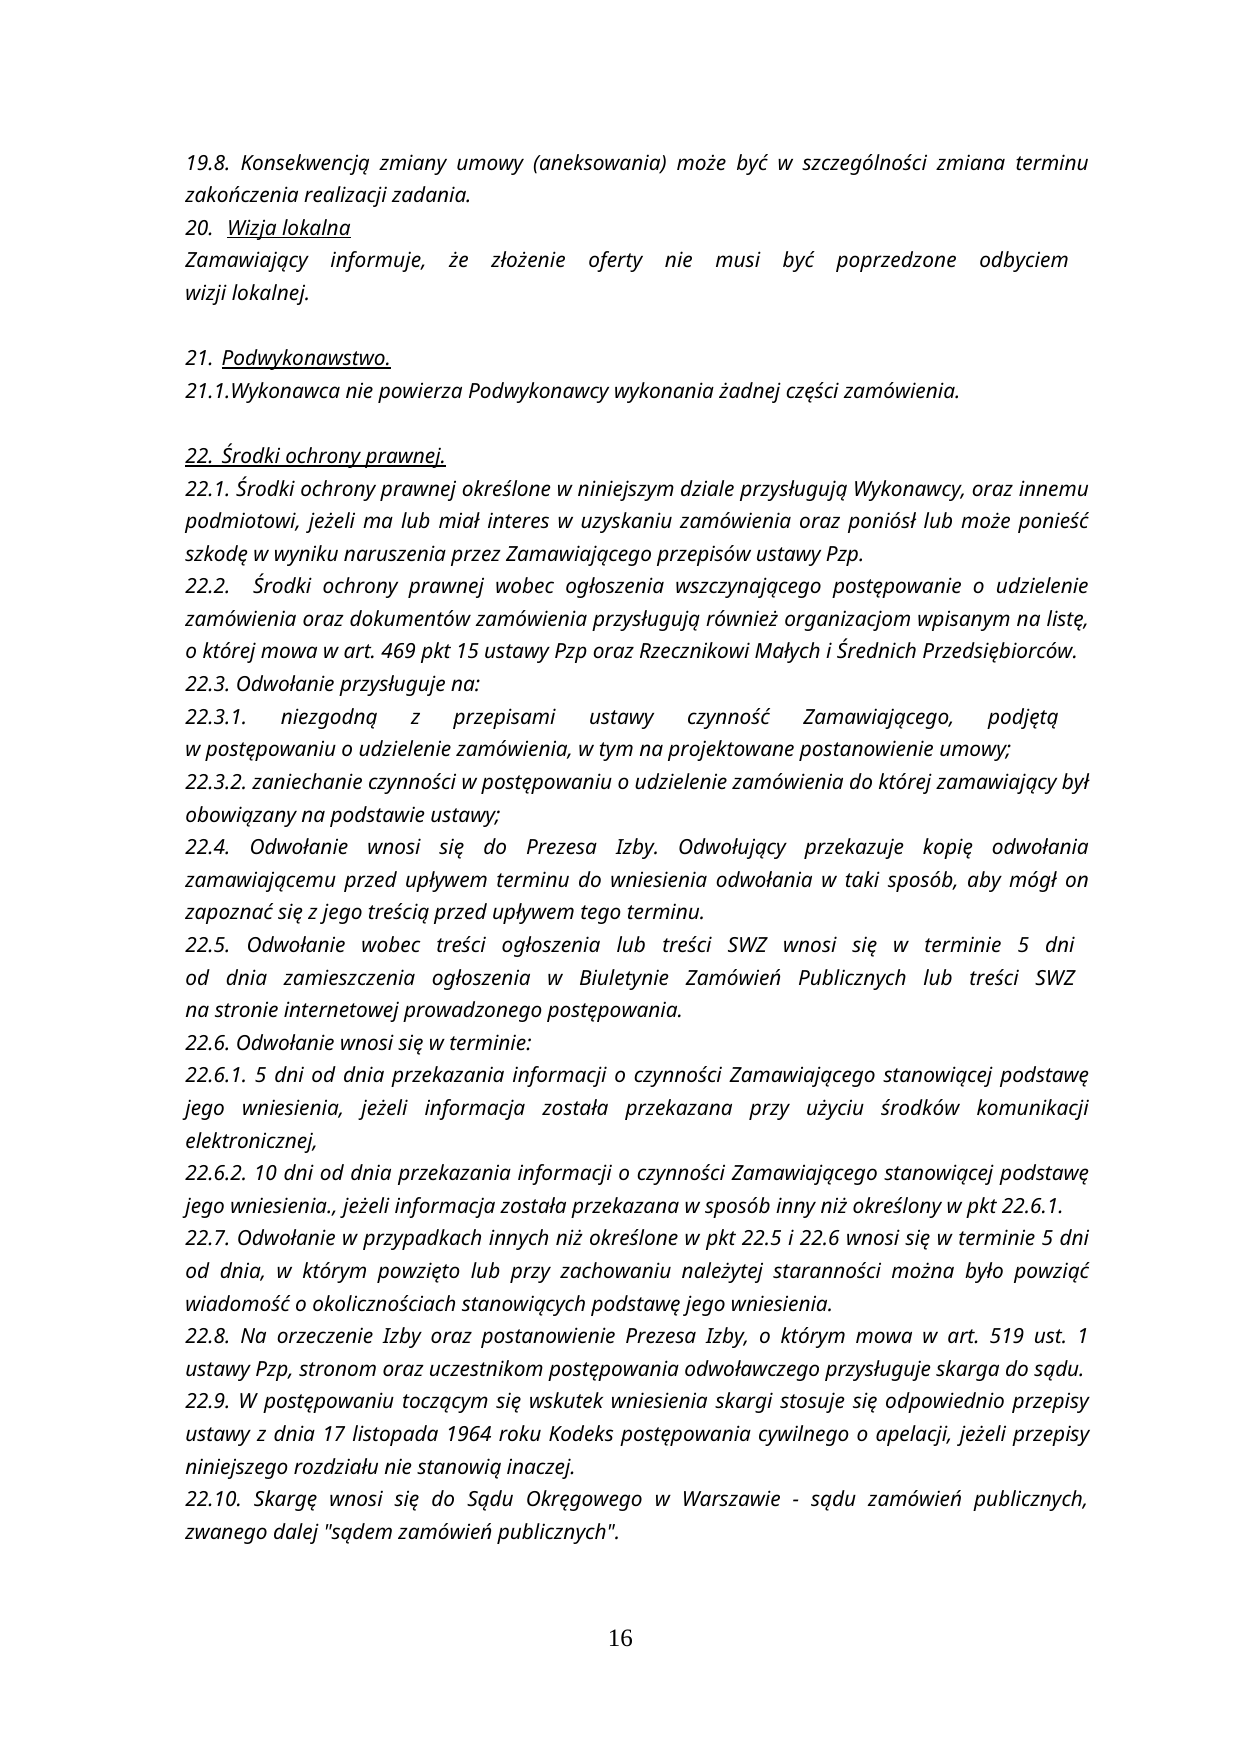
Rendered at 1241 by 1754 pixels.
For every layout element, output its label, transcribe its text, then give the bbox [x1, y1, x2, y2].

text 22.10. Skargę wnosi się do Sądu Okręgowego w Warszawie - sądu zamówień publicznych, zwanego dalej "sądem zamówień publicznych". [185, 1484, 1093, 1545]
text 22.4. Odwołanie wnosi się do Prezesa Izby. Odwołujący przekazuje kopię odwołania zamawiającemu przed upływem terminu do wniesienia odwołania w taki sposób, aby mógł on zapoznać się z jego treścią przed upływem tego terminu. [185, 832, 1093, 926]
text 21.1.Wykonawca nie powierza Podwykonawcy wykonania żadnej części zamówienia. [185, 376, 1093, 404]
text 22.3. Odwołanie przysługuje na: [185, 669, 1093, 698]
text 22.1. Środki ochrony prawnej określone w niniejszym dziale przysługują Wykonawcy, oraz innemu podmiotowi, jeżeli ma lub miał interes w uzyskaniu zamówienia oraz poniósł lub może ponieść szkodę w wyniku naruszenia przez Zamawiającego przepisów ustawy Pzp. [185, 474, 1093, 567]
text 20. Wizja lokalna [185, 213, 1093, 241]
text 22.7. Odwołanie w przypadkach innych niż określone w pkt 22.5 i 22.6 wnosi się w terminie 5 dni od dnia, w którym powzięto lub przy zachowaniu należytej staranności można było powziąć wiadomość o okolicznościach stanowiących podstawę jego wniesienia. [185, 1223, 1093, 1317]
text 22.3.2. zaniechanie czynności w postępowaniu o udzielenie zamówienia do której zamawiający był obowiązany na podstawie ustawy; [185, 767, 1093, 828]
text 22. Środki ochrony prawnej. [185, 441, 1093, 469]
text Zamawiający informuje, że złożenie oferty nie musi być poprzedzone odbyciem wizji lokalnej. [185, 245, 1093, 306]
text 22.2. Środki ochrony prawnej wobec ogłoszenia wszczynającego postępowanie o udzielenie zamówienia oraz dokumentów zamówienia przysługują również organizacjom wpisanym na listę, o której mowa w art. 469 pkt 15 ustawy Pzp oraz Rzecznikowi Małych i Średnich Przedsiębiorców. [185, 571, 1093, 665]
text 22.6.2. 10 dni od dnia przekazania informacji o czynności Zamawiającego stanowiącej podstawę jego wniesienia., jeżeli informacja została przekazana w sposób inny niż określony w pkt 22.6.1. [185, 1158, 1093, 1219]
text 22.9. W postępowaniu toczącym się wskutek wniesienia skargi stosuje się odpowiednio przepisy ustawy z dnia 17 listopada 1964 roku Kodeks postępowania cywilnego o apelacji, jeżeli przepisy niniejszego rozdziału nie stanowią inaczej. [185, 1387, 1093, 1480]
text 22.5. Odwołanie wobec treści ogłoszenia lub treści SWZ wnosi się w terminie 5 dni od dnia zamieszczenia ogłoszenia w Biuletynie Zamówień Publicznych lub treści SWZ na stronie internetowej prowadzonego postępowania. [185, 930, 1093, 1024]
text 22.3.1. niezgodną z przepisami ustawy czynność Zamawiającego, podjętą w postępowaniu o udzielenie zamówienia, w tym na projektowane postanowienie umowy; [185, 702, 1093, 763]
text 21. Podwykonawstwo. [185, 343, 1093, 372]
text 22.8. Na orzeczenie Izby oraz postanowienie Prezesa Izby, o którym mowa w art. 519 ust. 1 ustawy Pzp, stronom oraz uczestnikom postępowania odwoławczego przysługuje skarga do sądu. [185, 1321, 1093, 1382]
text 22.6.1. 5 dni od dnia przekazania informacji o czynności Zamawiającego stanowiącej podstawę jego wniesienia, jeżeli informacja została przekazana przy użyciu środków komunikacji elektronicznej, [185, 1061, 1093, 1154]
text 19.8. Konsekwencją zmiany umowy (aneksowania) może być w szczególności zmiana terminu zakończenia realizacji zadania. [185, 148, 1093, 209]
text 22.6. Odwołanie wnosi się w terminie: [185, 1028, 1093, 1056]
